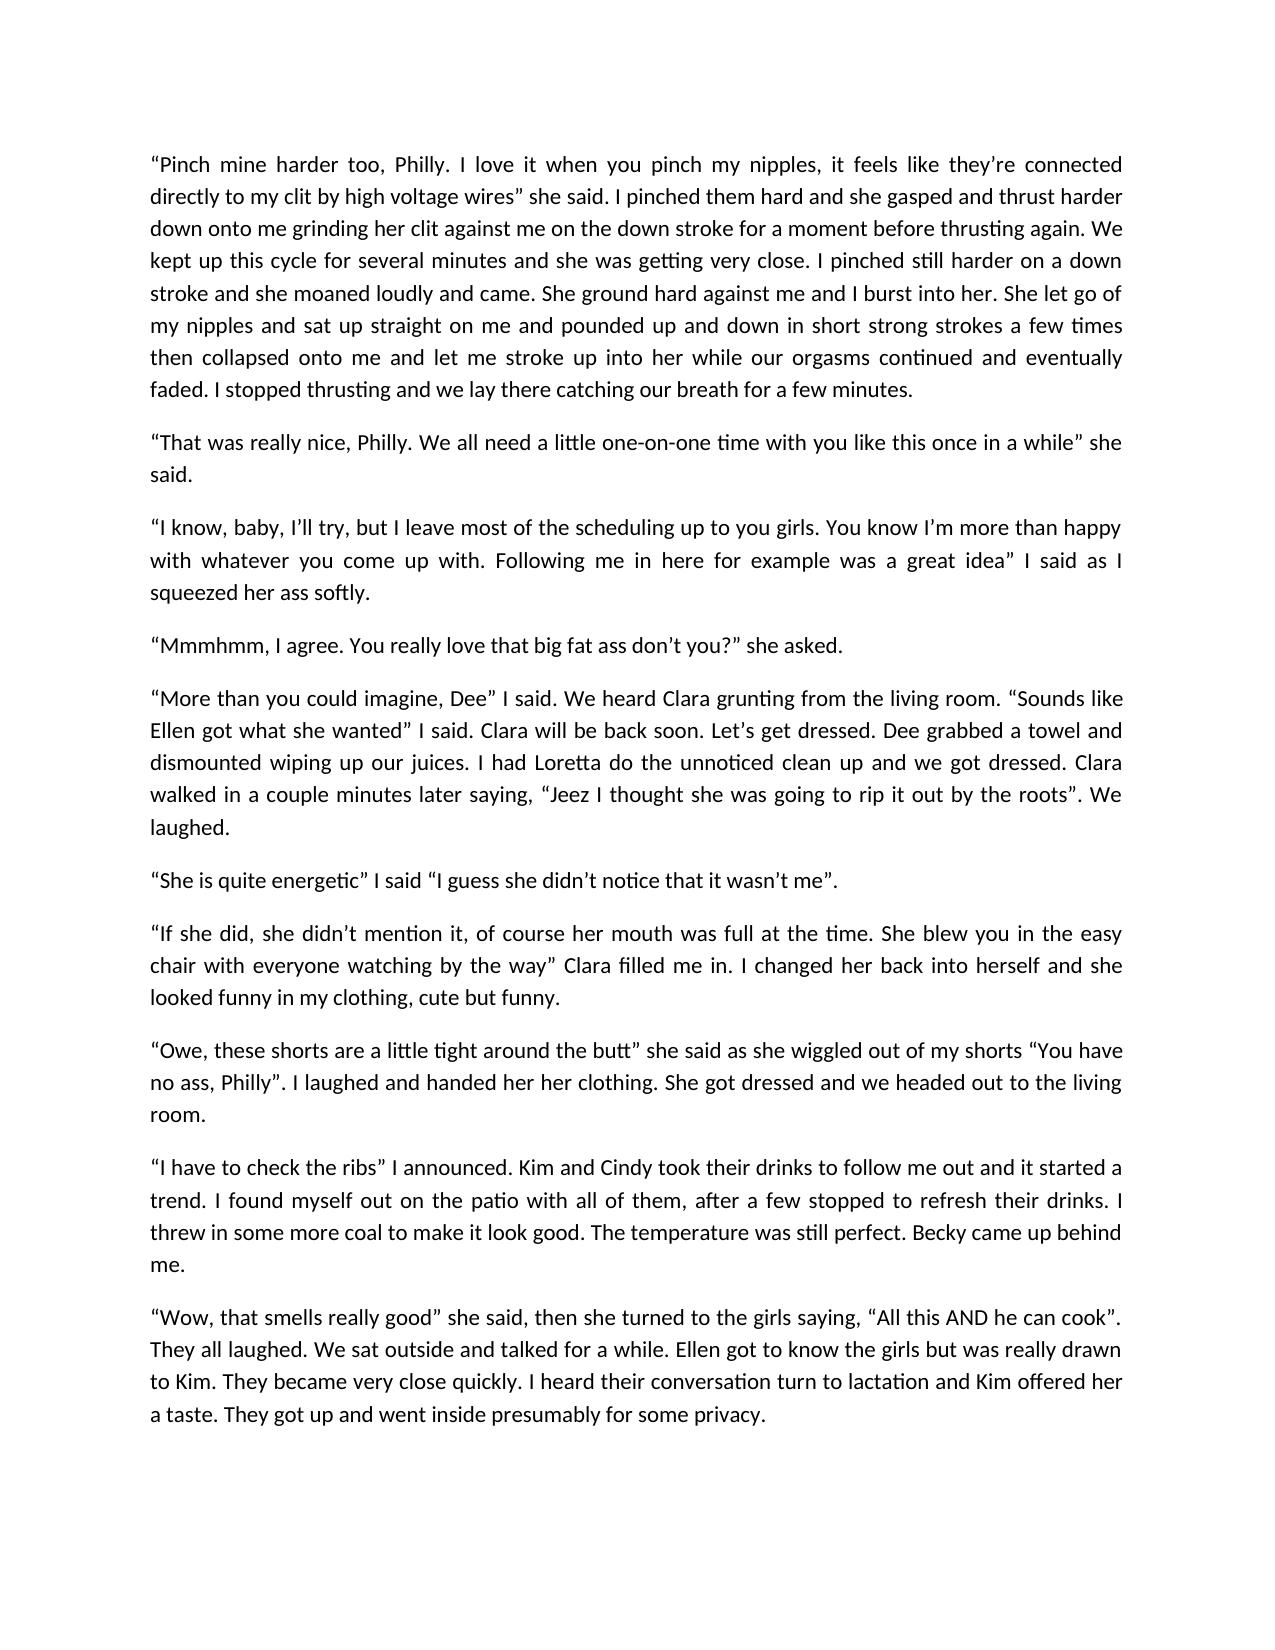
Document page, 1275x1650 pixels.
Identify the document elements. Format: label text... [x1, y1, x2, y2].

text “Pinch mine harder too, Philly. I love it when you pinch my nipples, it feels like they’re connected directly to my clit by high voltage wires” she said. I pinched them hard and she gasped and thrust harder down onto me grinding her clit against me on the down stroke for a moment before thrusting again. We kept up this cycle for several minutes and she was getting very close. I pinched still harder on a down stroke and she moaned loudly and came. She ground hard against me and I burst into her. She let go of my nipples and sat up straight on me and pounded up and down in short strong strokes a few times then collapsed onto me and let me stroke up into her while our orgasms continued and eventually faded. I stopped thrusting and we lay there catching our breath for a few minutes. [150, 150, 1125, 403]
text “That was really nice, Philly. We all need a little one-on-one time with you like this once in a while” she said. [150, 428, 1125, 488]
text “I have to check the ribs” I announced. Kim and Cindy took their drinks to follow me out and it started a trend. I found myself out on the patio with all of them, after a few stopped to refresh their drinks. I threw in some more coal to make it look good. The temperature was still perfect. Becky came up behind me. [150, 1153, 1125, 1278]
text “Mmmhmm, I agree. You really love that big fat ass don’t you?” she asked. [150, 631, 1125, 659]
text “If she did, she didn’t mention it, of course her mouth was full at the time. She blew you in the easy chair with everyone watching by the way” Clara filled me in. I changed her back into herself and she looked funny in my clothing, cute but funny. [150, 919, 1125, 1011]
text “She is quite energetic” I said “I guess she didn’t notice that it wasn’t me”. [150, 866, 1125, 894]
text “Wow, that smells really good” she said, then she turned to the girls saying, “All this AND he can cook”. They all laughed. We sat outside and talked for a while. Ellen got to know the girls but was really drawn to Kim. They became very close quickly. I heard their conversation turn to lactation and Kim offered her a taste. They got up and went inside presumably for some privacy. [150, 1303, 1125, 1428]
text “Owe, these shorts are a little tight around the butt” she said as she wiggled out of my shorts “You have no ass, Philly”. I laughed and handed her her clothing. She got dressed and we headed out to the living room. [150, 1036, 1125, 1128]
text “More than you could imagine, Dee” I said. We heard Clara grunting from the living room. “Sounds like Ellen got what she wanted” I said. Clara will be back soon. Let’s get dressed. Dee grabbed a towel and dismounted wiping up our juices. I had Loretta do the unnoticed clean up and we got dressed. Clara walked in a couple minutes later saying, “Jeez I thought she was going to rip it out by the roots”. We laughed. [150, 684, 1125, 841]
text “I know, baby, I’ll try, but I leave most of the scheduling up to you girls. You know I’m more than happy with whatever you come up with. Following me in here for example was a great idea” I said as I squeezed her ass softly. [150, 513, 1125, 606]
